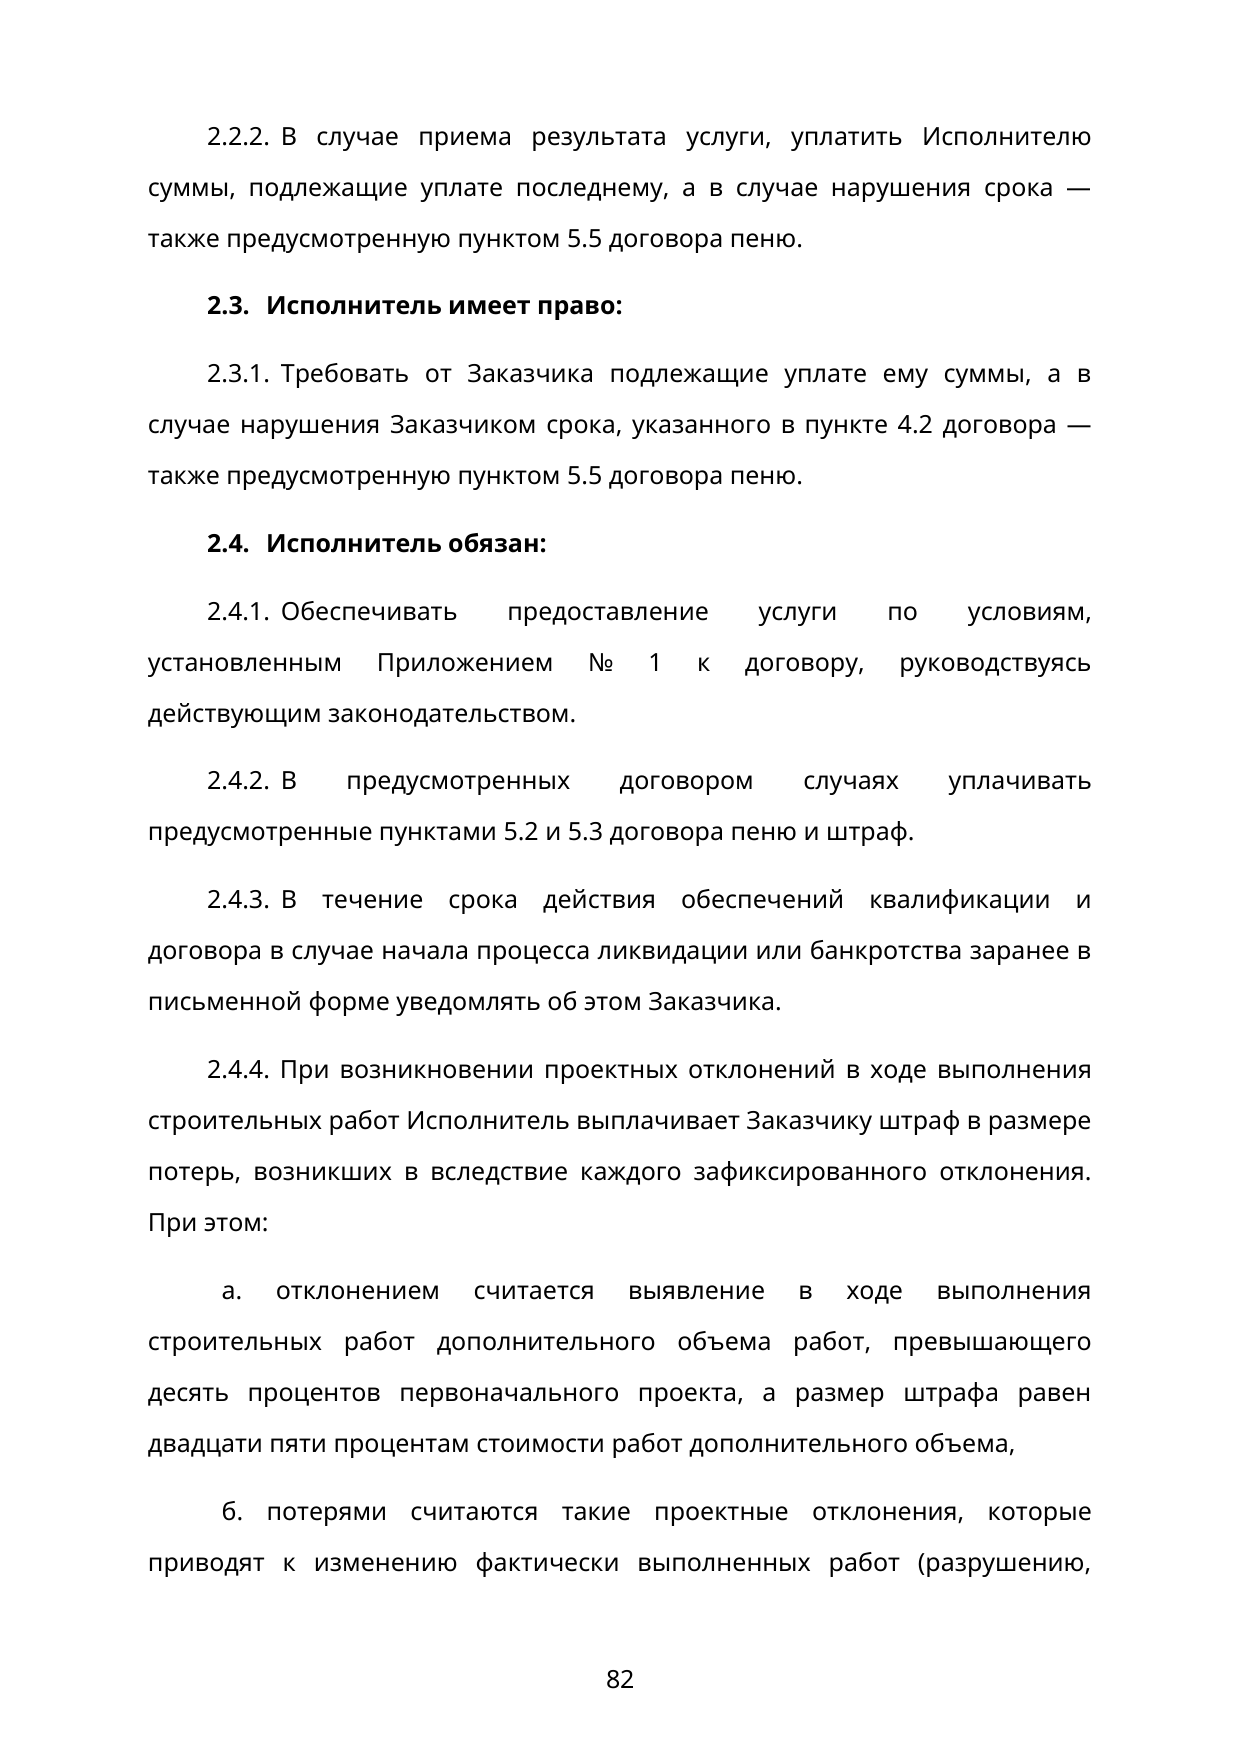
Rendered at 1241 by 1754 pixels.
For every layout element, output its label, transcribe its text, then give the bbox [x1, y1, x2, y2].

text 2.4.3. В течение срока действия обеспечений квалификации и договора в случае начала процесса ликвидации или банкротства заранее в письменной форме уведомлять об этом Заказчика. [148, 882, 1092, 1018]
text 2.4.2. В предусмотренных договором случаях уплачивать предусмотренные пунктами 5.2 и 5.3 договора пеню и штраф. [148, 763, 1092, 848]
text 2.2.2. В случае приема результата услуги, уплатить Исполнителю суммы, подлежащие уплате последнему, а в случае нарушения срока — также предусмотренную пунктом 5.5 договора пеню. [148, 118, 1092, 254]
text 2.3. Исполнитель имеет право: [148, 288, 1092, 322]
text 2.3.1. Требовать от Заказчика подлежащие уплате ему суммы, а в случае нарушения Заказчиком срока, указанного в пункте 4.2 договора — также предусмотренную пунктом 5.5 договора пеню. [148, 356, 1092, 492]
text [148, 1493, 1092, 1578]
text 2.4.1. Обеспечивать предоставление услуги по условиям, установленным Приложением № 1 к договору, руководствуясь действующим законодательством. [148, 593, 1092, 729]
text 2.4. Исполнитель обязан: [148, 525, 1092, 559]
text а. отклонением считается выявление в ходе выполнения строительных работ дополнительного объема работ, превышающего десять процентов первоначального проекта, а размер штрафа равен двадцати пяти процентам стоимости работ дополнительного объема, [148, 1272, 1092, 1459]
text 2.4.4. При возникновении проектных отклонений в ходе выполнения строительных работ Исполнитель выплачивает Заказчику штраф в размере потерь, возникших в вследствие каждого зафиксированного отклонения. При этом: [148, 1051, 1092, 1239]
